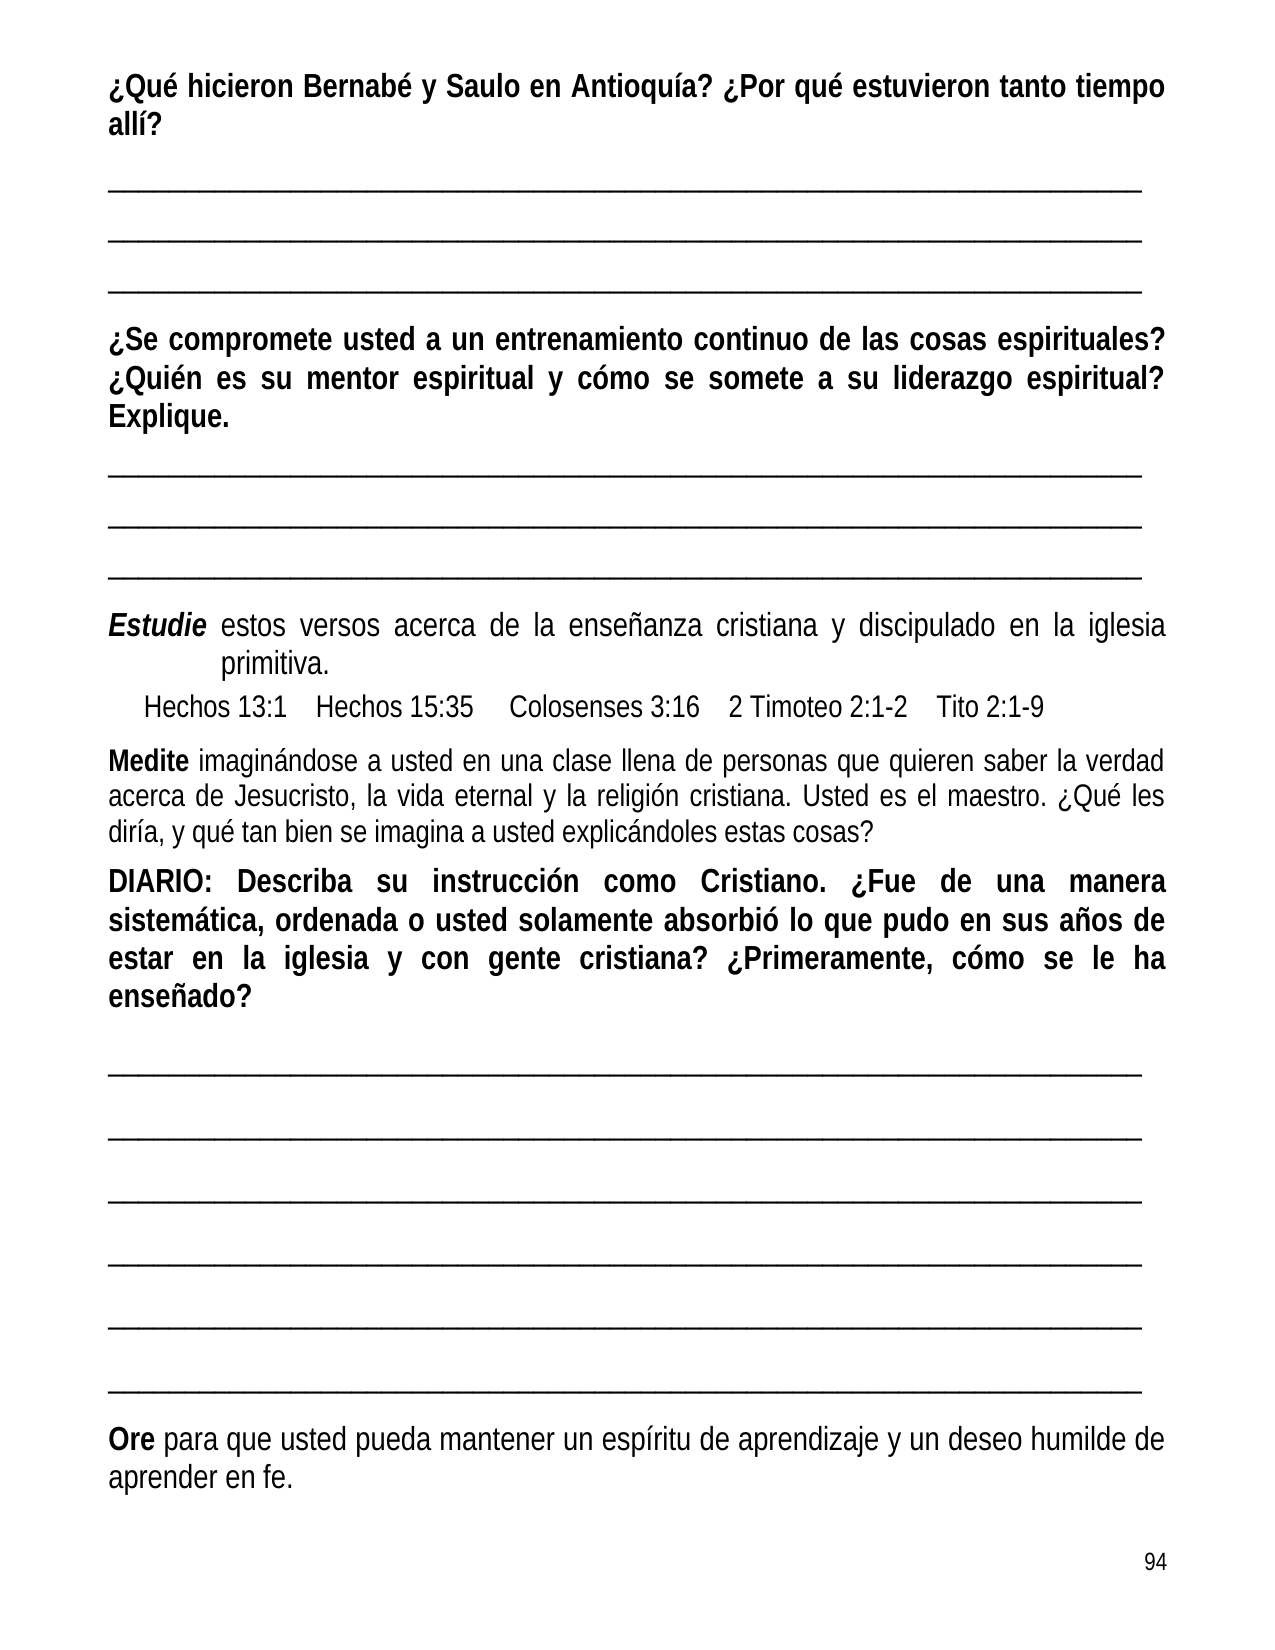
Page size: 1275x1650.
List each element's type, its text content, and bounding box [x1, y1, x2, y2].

text ____________________________________________________________________ [108, 542, 1167, 580]
text Estudie estos versos acerca de la enseñanza cristiana y discipulado en la iglesia primitiva. [108, 605, 1167, 682]
text ____________________________________________________________________ [108, 256, 1167, 295]
text DIARIO: Describa su instrucción como Cristiano. ¿Fue de una manera sistemática, ordenada o usted solamente absorbió lo que pudo en sus años de estar en la iglesia y con gente cristiana? ¿Primeramente, cómo se le ha enseñado? [108, 862, 1167, 1015]
text ____________________________________________________________________ [108, 491, 1167, 529]
text ¿Qué hicieron Bernabé y Saulo en Antioquía? ¿Por qué estuvieron tanto tiempo allí? [108, 66, 1167, 142]
text ____________________________________________________________________ [108, 1103, 1167, 1141]
text Medite imaginándose a usted en una clase llena de personas que quieren saber la verdad acerca de Jesucristo, la vida eternal y la religión cristiana. Usted es el maestro. ¿Qué les diría, y qué tan bien se imagina a usted explicándoles estas cosas? [108, 742, 1167, 849]
text Ore para que usted pueda mantener un espíritu de aprendizaje y un deseo humilde de aprender en fe. [108, 1419, 1167, 1496]
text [108, 206, 1167, 244]
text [108, 155, 1167, 193]
text ____________________________________________________________________ [108, 1293, 1167, 1331]
text ____________________________________________________________________ [108, 1040, 1167, 1078]
text ____________________________________________________________________ [108, 1229, 1167, 1268]
text ____________________________________________________________________ [108, 1166, 1167, 1204]
text ¿Se compromete usted a un entrenamiento continuo de las cosas espirituales? ¿Quién es su mentor espiritual y cómo se somete a su liderazgo espiritual? Explique. [108, 320, 1167, 434]
text ____________________________________________________________________ [108, 441, 1167, 479]
text ____________________________________________________________________ [108, 1356, 1167, 1394]
text Hechos 13:1 Hechos 15:35 Colosenses 3:16 2 Timoteo 2:1-2 Tito 2:1-9 [108, 688, 1167, 724]
